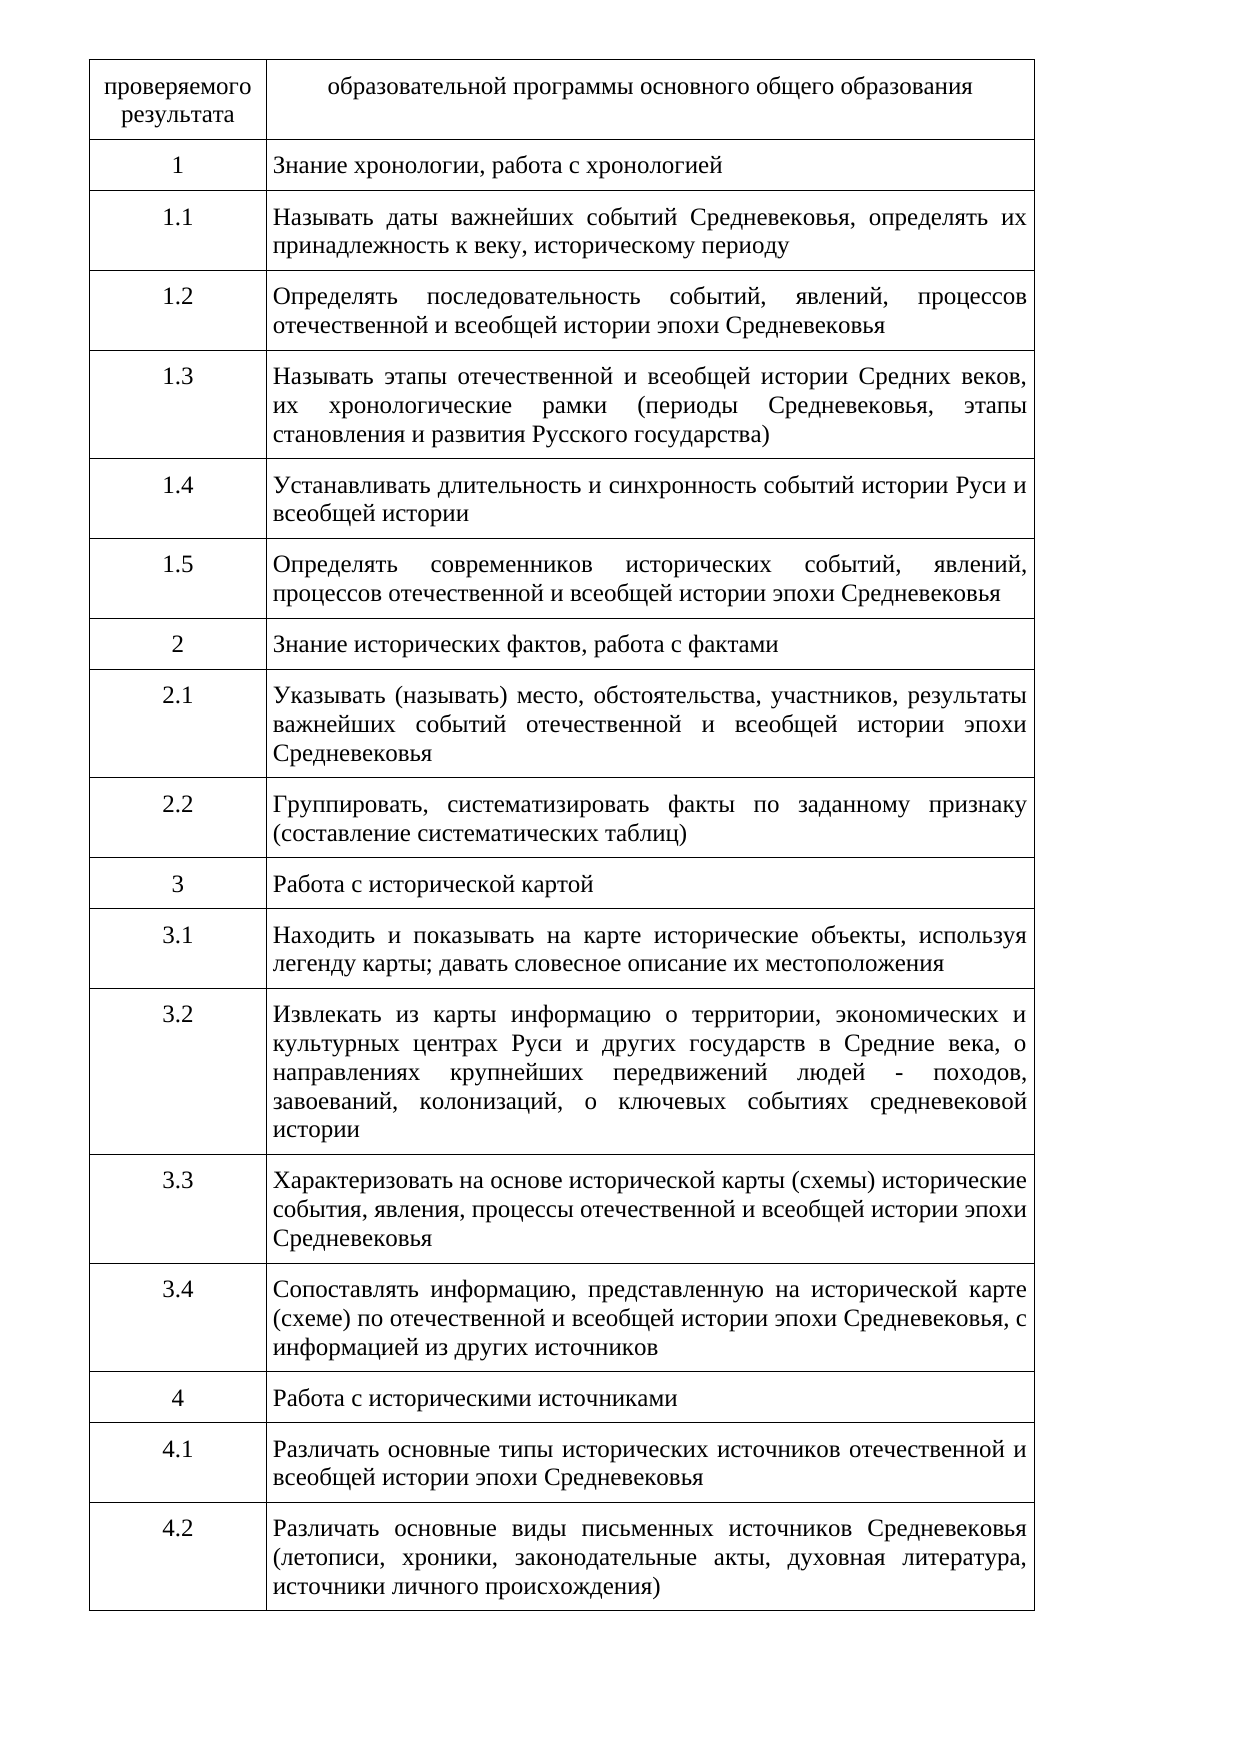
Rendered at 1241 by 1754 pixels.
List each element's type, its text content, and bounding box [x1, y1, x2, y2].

table_cell 3.1 [90, 909, 266, 988]
table_cell 1 [90, 140, 266, 190]
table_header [267, 60, 1034, 139]
table_cell Называть даты важнейших событий Средневековья, определять их принадлежность к веку, историческому периоду [267, 191, 1034, 270]
table_cell 2 [90, 619, 266, 669]
table_cell Устанавливать длительность и синхронность событий истории Руси и всеобщей истории [267, 459, 1034, 538]
table_cell 4 [90, 1372, 266, 1422]
table_cell Определять современников исторических событий, явлений, процессов отечественной и всеобщей истории эпохи Средневековья [267, 539, 1034, 618]
table_cell 4.1 [90, 1423, 266, 1502]
table_cell 3.3 [90, 1155, 266, 1262]
table_cell Определять последовательность событий, явлений, процессов отечественной и всеобщей истории эпохи Средневековья [267, 271, 1034, 349]
table_cell 1.5 [90, 539, 266, 618]
table_cell 1.4 [90, 459, 266, 538]
table_cell Группировать, систематизировать факты по заданному признаку (составление систематических таблиц) [267, 778, 1034, 857]
table_cell 3 [90, 858, 266, 908]
table_cell Называть этапы отечественной и всеобщей истории Средних веков, их хронологические рамки (периоды Средневековья, этапы становления и развития Русского государства) [267, 351, 1034, 458]
table_cell 4.2 [90, 1503, 266, 1610]
table_cell Сопоставлять информацию, представленную на исторической карте (схеме) по отечественной и всеобщей истории эпохи Средневековья, с информацией из других источников [267, 1264, 1034, 1371]
table_cell Характеризовать на основе исторической карты (схемы) исторические события, явления, процессы отечественной и всеобщей истории эпохи Средневековья [267, 1155, 1034, 1262]
table_cell 2.2 [90, 778, 266, 857]
table_cell 3.2 [90, 989, 266, 1154]
table_cell 1.1 [90, 191, 266, 270]
table_cell Знание хронологии, работа с хронологией [267, 140, 1034, 190]
table_cell Находить и показывать на карте исторические объекты, используя легенду карты; давать словесное описание их местоположения [267, 909, 1034, 988]
table_cell 2.1 [90, 670, 266, 777]
table_cell 1.2 [90, 271, 266, 349]
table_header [90, 60, 266, 139]
table_cell Извлекать из карты информацию о территории, экономических и культурных центрах Руси и других государств в Средние века, о направлениях крупнейших передвижений людей - походов, завоеваний, колонизаций, о ключевых событиях средневековой истории [267, 989, 1034, 1154]
table_cell Различать основные типы исторических источников отечественной и всеобщей истории эпохи Средневековья [267, 1423, 1034, 1502]
table_cell Различать основные виды письменных источников Средневековья (летописи, хроники, законодательные акты, духовная литература, источники личного происхождения) [267, 1503, 1034, 1610]
table_cell 1.3 [90, 351, 266, 458]
table_cell Знание исторических фактов, работа с фактами [267, 619, 1034, 669]
table_cell Работа с исторической картой [267, 858, 1034, 908]
table_cell Указывать (называть) место, обстоятельства, участников, результаты важнейших событий отечественной и всеобщей истории эпохи Средневековья [267, 670, 1034, 777]
table_cell Работа с историческими источниками [267, 1372, 1034, 1422]
table_cell 3.4 [90, 1264, 266, 1371]
